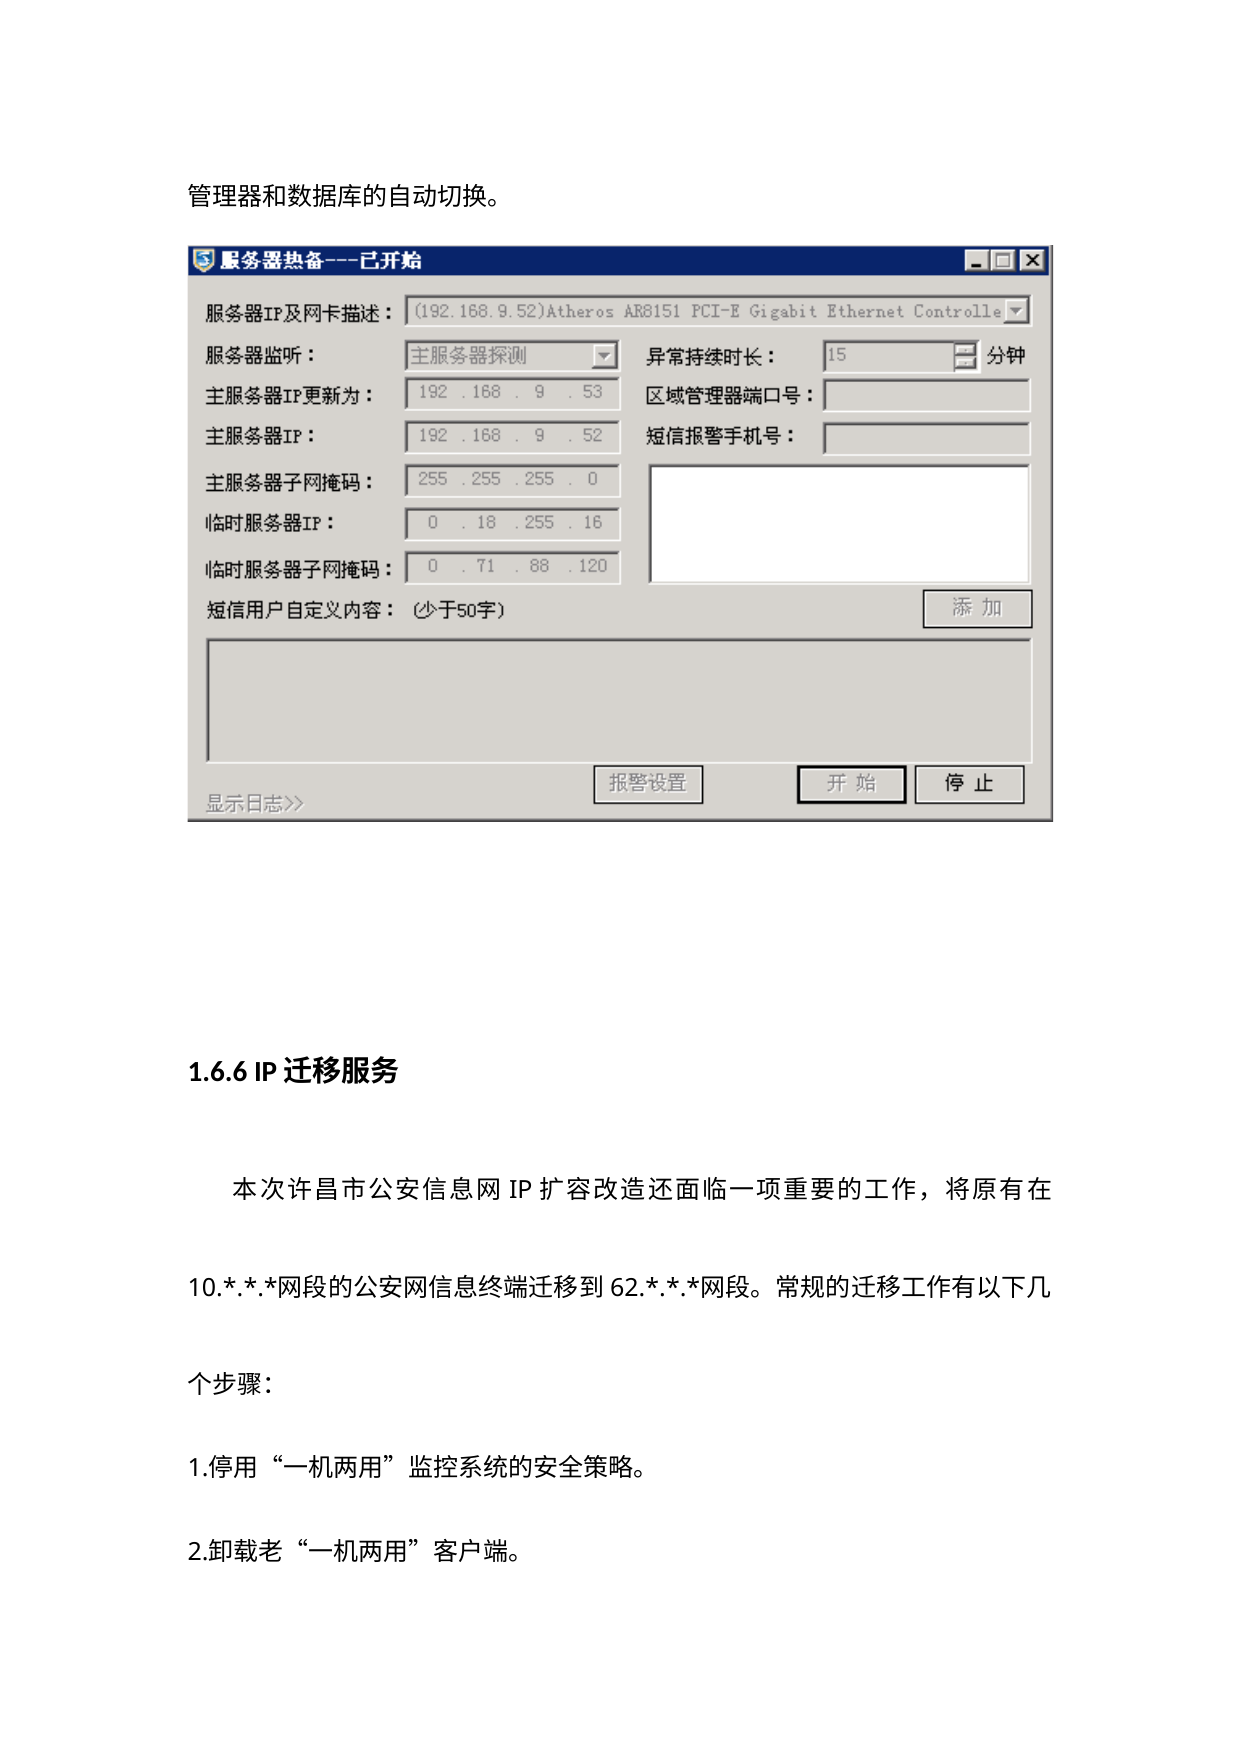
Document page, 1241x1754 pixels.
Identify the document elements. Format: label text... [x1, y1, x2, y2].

text 本次许昌市公安信息网IP扩容改造还面临一项重要的工作，将原有在10.*.*.*网段的公安网信息终端迁移到62.*.*.*网段。常规的迁移工作有以下几个步骤： [187, 1155, 1053, 1415]
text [187, 162, 1053, 227]
subtitle 1.6.6 IP迁移服务 [187, 1037, 1053, 1102]
picture [187, 245, 1054, 822]
text 1.停用“一机两用”监控系统的安全策略。 [187, 1433, 1053, 1498]
text 2.卸载老“一机两用”客户端。 [187, 1517, 1053, 1582]
